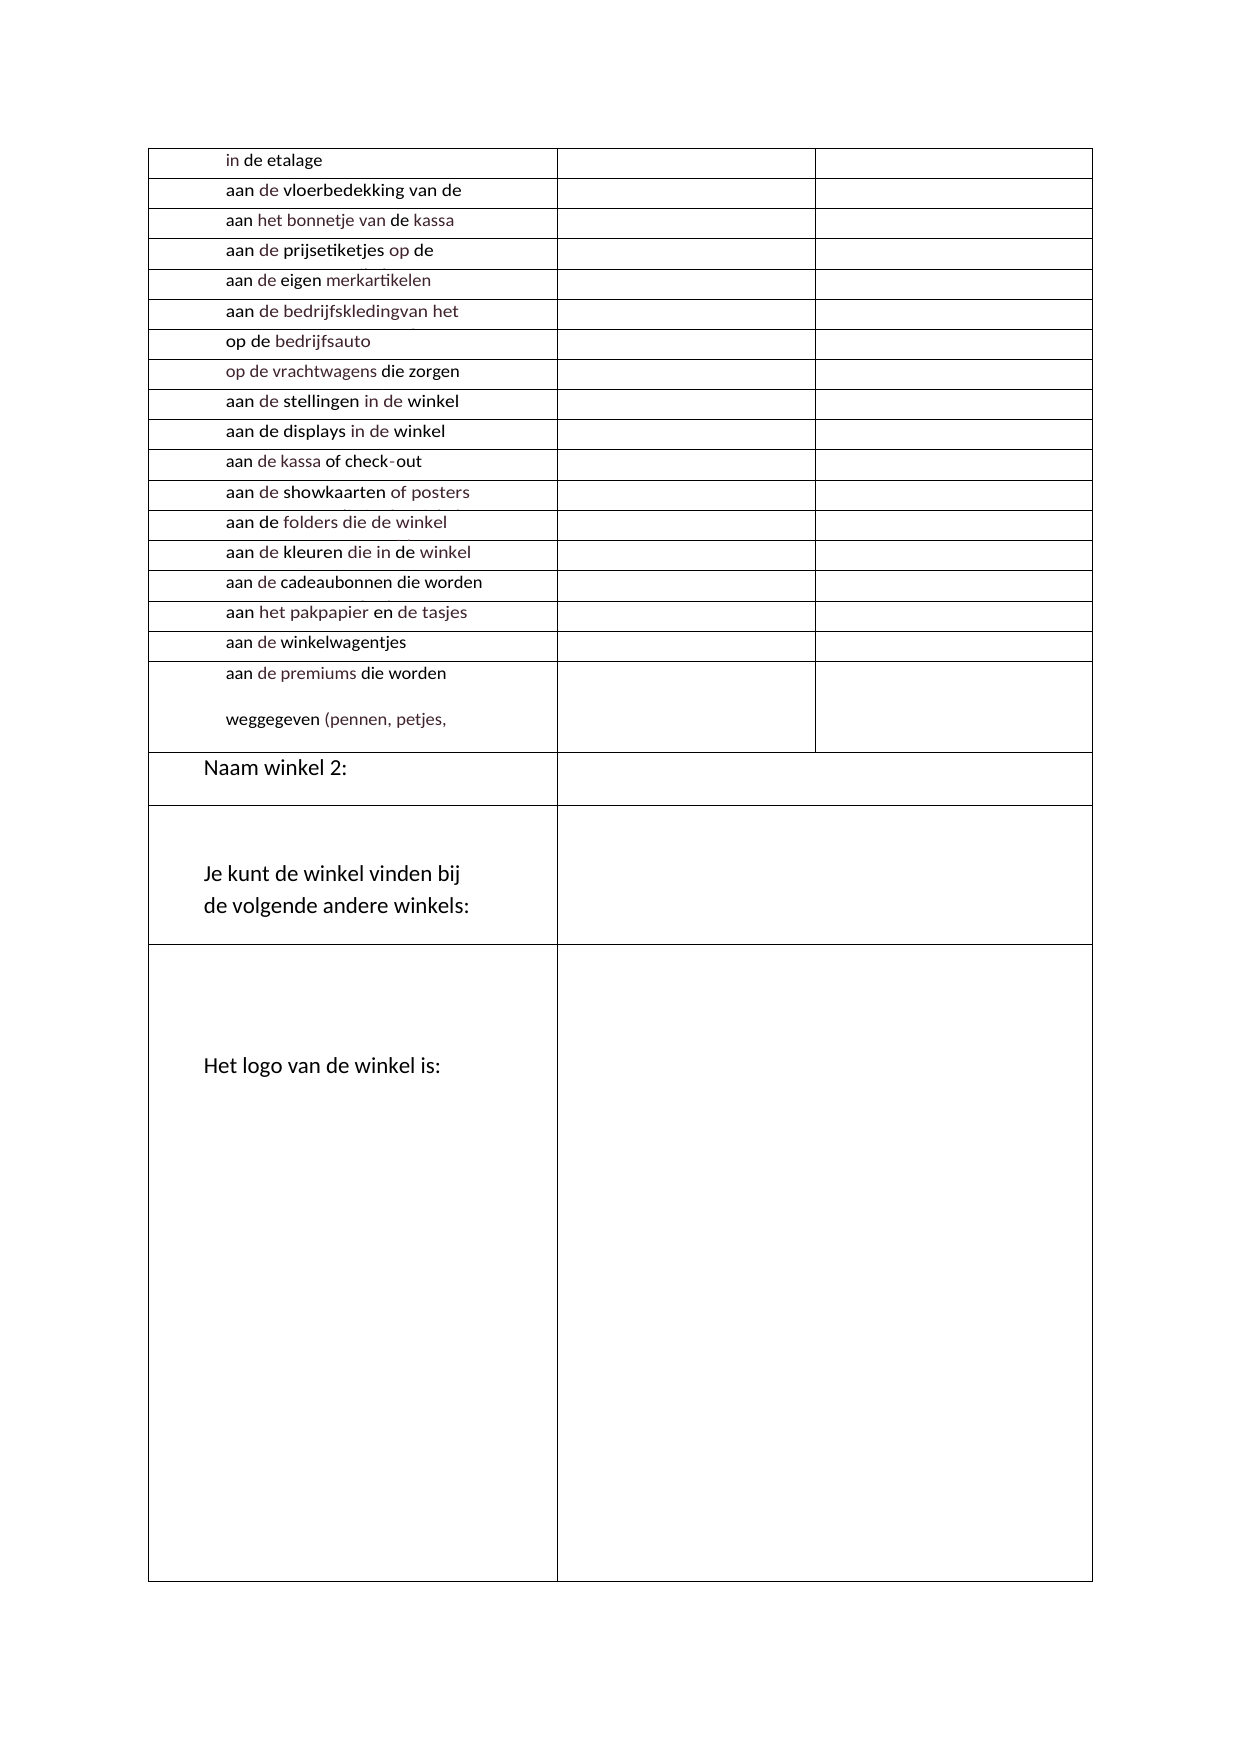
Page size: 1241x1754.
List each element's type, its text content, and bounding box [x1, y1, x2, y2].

table_cell [558, 239, 815, 268]
table_cell aan het bonnetje van de kassa [149, 209, 557, 238]
table_cell aan de stellingen in de winkel [149, 390, 557, 419]
table_cell [816, 330, 1092, 359]
table_cell [816, 541, 1092, 570]
table_cell [816, 390, 1092, 419]
table_cell op de bedrijfsauto [149, 330, 557, 359]
table_cell [816, 511, 1092, 540]
table_cell Je kunt de winkel vinden bij de volgende andere winkels: [149, 806, 557, 944]
table_cell [816, 360, 1092, 389]
table_cell [558, 945, 1092, 1581]
table_cell [558, 149, 815, 178]
table_cell aan de premiums die worden weggegeven (pennen, petjes, sleutelhangers) [149, 662, 557, 752]
table_cell aan de showkaarten of posters die in de winkel hangen [149, 481, 557, 510]
table_cell [816, 300, 1092, 329]
table_cell aan de bedrijfskledingvan het personeel [149, 300, 557, 329]
table_cell [558, 511, 815, 540]
table_cell [816, 179, 1092, 208]
table_cell [558, 571, 815, 601]
table_cell [816, 239, 1092, 268]
table_cell [558, 450, 815, 480]
table_cell [558, 179, 815, 208]
table_cell [816, 632, 1092, 661]
table_cell aan de kleuren die in de winkel zijn toegepast [149, 541, 557, 570]
table_cell in de etalage [149, 149, 557, 178]
table_cell [816, 571, 1092, 601]
table_cell [816, 420, 1092, 449]
table_cell aan de folders die de winkel verspreidt [149, 511, 557, 540]
table_cell [816, 481, 1092, 510]
table_cell aan de eigen merkartikelen [149, 270, 557, 299]
table_cell [558, 481, 815, 510]
table_cell aan het pakpapier en de tasjes [149, 602, 557, 631]
table_cell aan de displays in de winkel [149, 420, 557, 449]
table_cell op de vrachtwagens die zorgen voor de aanvoer van goederen [149, 360, 557, 389]
table_cell Het logo van de winkel is: [149, 945, 557, 1581]
table_cell [558, 806, 1092, 944]
table_cell [558, 753, 1092, 805]
table_cell aan de prijsetiketjes op de artikelen [149, 239, 557, 268]
table_cell [558, 360, 815, 389]
table_cell [558, 602, 815, 631]
table_cell [816, 450, 1092, 480]
table_cell [558, 390, 815, 419]
table_cell aan de winkelwagentjes [149, 632, 557, 661]
table_cell [558, 541, 815, 570]
table_cell [816, 209, 1092, 238]
table_cell [558, 270, 815, 299]
table_cell [558, 420, 815, 449]
table_cell [558, 330, 815, 359]
table_cell Naam winkel 2: [149, 753, 557, 805]
table_cell [558, 632, 815, 661]
table_cell aan de vloerbedekking van de winkel [149, 179, 557, 208]
table_cell [816, 149, 1092, 178]
table_cell [558, 662, 815, 752]
table_cell aan de cadeaubonnen die worden verkocht [149, 571, 557, 601]
table_cell [558, 300, 815, 329]
table_cell [558, 209, 815, 238]
table_cell aan de kassa of check-out [149, 450, 557, 480]
table_cell [816, 662, 1092, 752]
table_cell [816, 602, 1092, 631]
table_cell [816, 270, 1092, 299]
